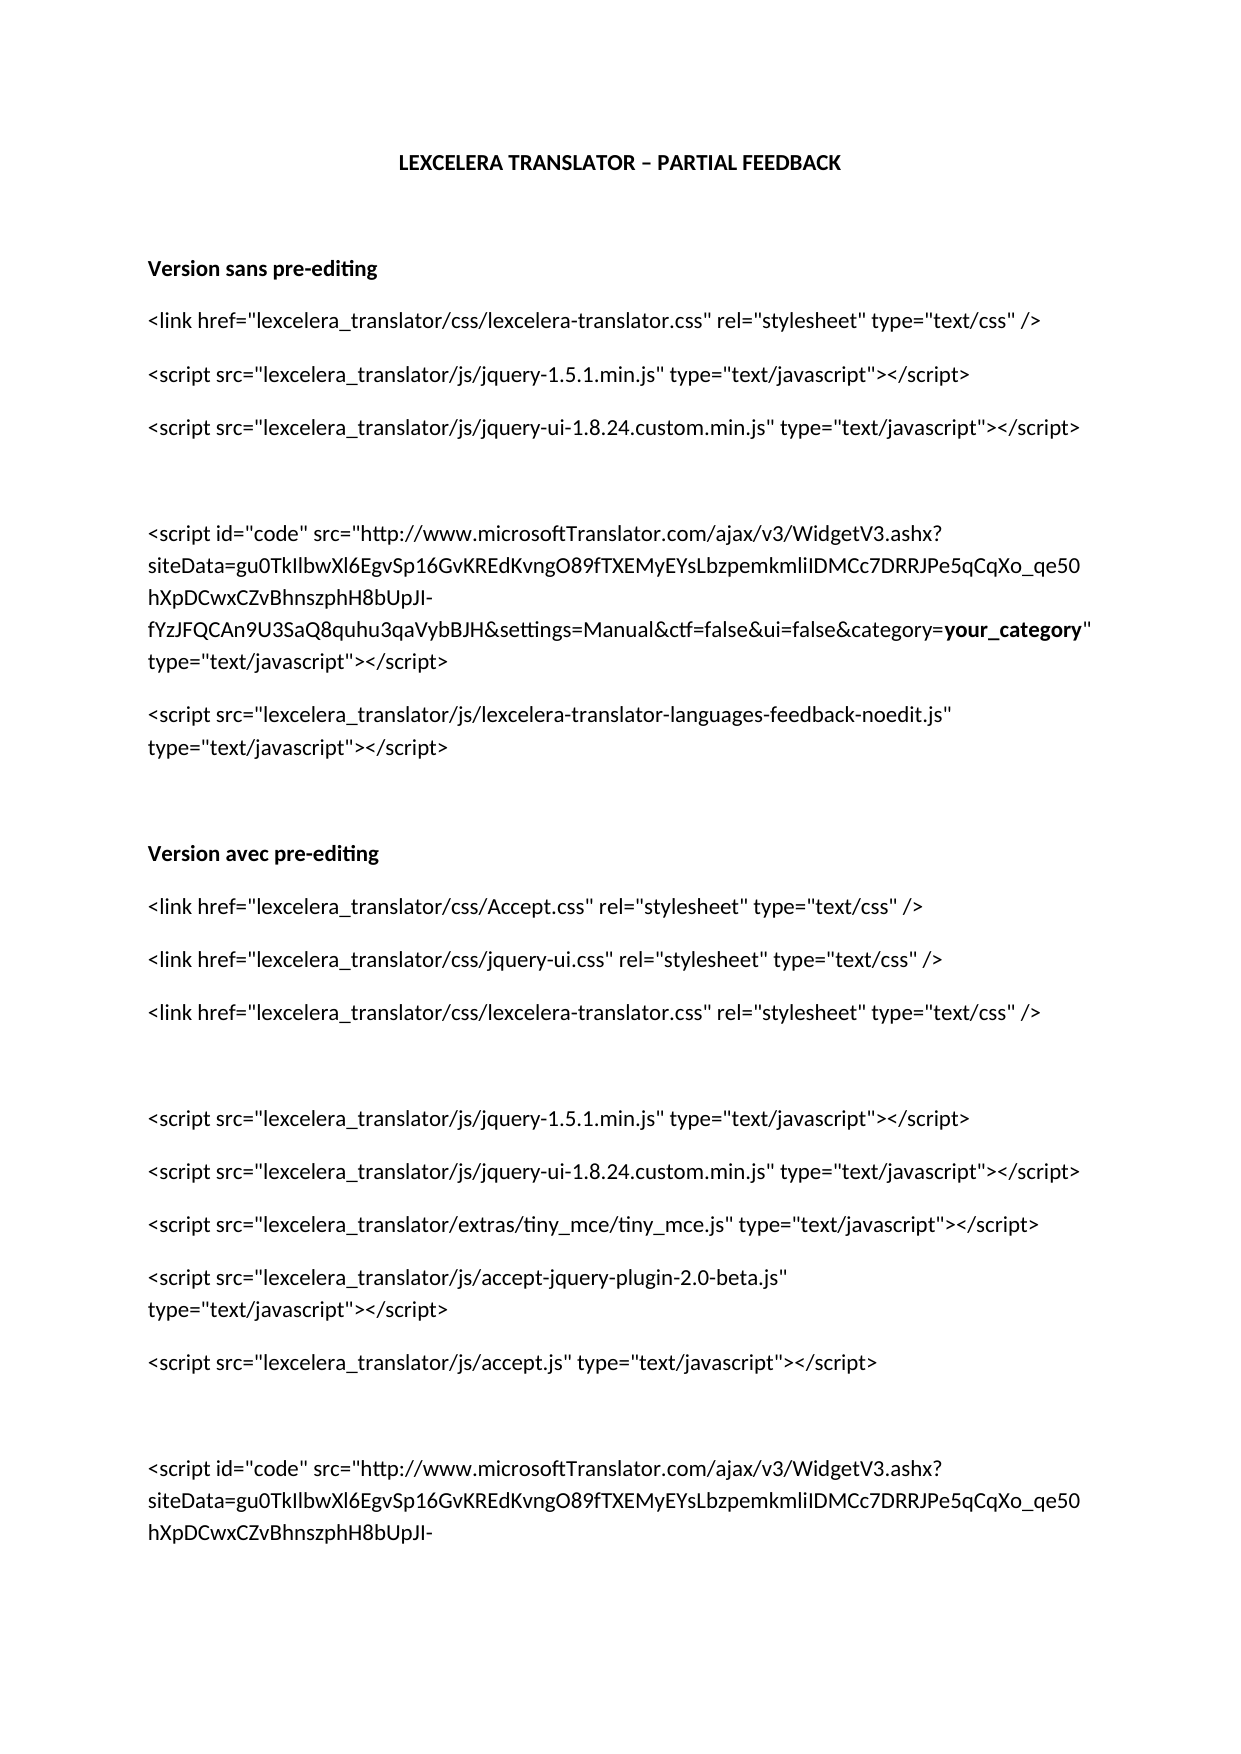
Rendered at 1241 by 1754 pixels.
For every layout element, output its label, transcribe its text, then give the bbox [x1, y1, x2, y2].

text <script id="code" src="http://www.microsoftTranslator.com/ajax/v3/WidgetV3.ashx?siteData=gu0TkIlbwXl6EgvSp16GvKREdKvngO89fTXEMyEYsLbzpemkmliIDMCc7DRRJPe5qCqXo_qe50hXpDCwxCZvBhnszphH8bUpJI-fYzJFQCAn9U3SaQ8quhu3qaVybBJH&settings=Manual&ctf=false&ui=false&category=your_category" type="text/javascript"></script> [148, 519, 1093, 676]
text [148, 1454, 1093, 1547]
text <script src="lexcelera_translator/js/jquery-1.5.1.min.js" type="text/javascript"></script> [148, 360, 1093, 388]
text <script src="lexcelera_translator/extras/tiny_mce/tiny_mce.js" type="text/javascript"></script> [148, 1210, 1093, 1238]
text <link href="lexcelera_translator/css/lexcelera-translator.css" rel="stylesheet" type="text/css" /> [148, 998, 1093, 1026]
text Version sans pre-editing [148, 254, 1093, 282]
text <script src="lexcelera_translator/js/jquery-ui-1.8.24.custom.min.js" type="text/javascript"></script> [148, 1157, 1093, 1185]
text <script src="lexcelera_translator/js/accept.js" type="text/javascript"></script> [148, 1348, 1093, 1376]
text LEXCELERA TRANSLATOR – PARTIAL FEEDBACK [148, 148, 1093, 176]
text Version avec pre-editing [148, 839, 1093, 867]
text <link href="lexcelera_translator/css/lexcelera-translator.css" rel="stylesheet" type="text/css" /> [148, 307, 1093, 335]
text <script src="lexcelera_translator/js/jquery-1.5.1.min.js" type="text/javascript"></script> [148, 1104, 1093, 1132]
text <link href="lexcelera_translator/css/Accept.css" rel="stylesheet" type="text/css" /> [148, 892, 1093, 920]
text <script src="lexcelera_translator/js/accept-jquery-plugin-2.0-beta.js" type="text/javascript"></script> [148, 1263, 1093, 1323]
text <script src="lexcelera_translator/js/jquery-ui-1.8.24.custom.min.js" type="text/javascript"></script> [148, 413, 1093, 441]
text <link href="lexcelera_translator/css/jquery-ui.css" rel="stylesheet" type="text/css" /> [148, 945, 1093, 973]
text <script src="lexcelera_translator/js/lexcelera-translator-languages-feedback-noedit.js" type="text/javascript"></script> [148, 701, 1093, 761]
